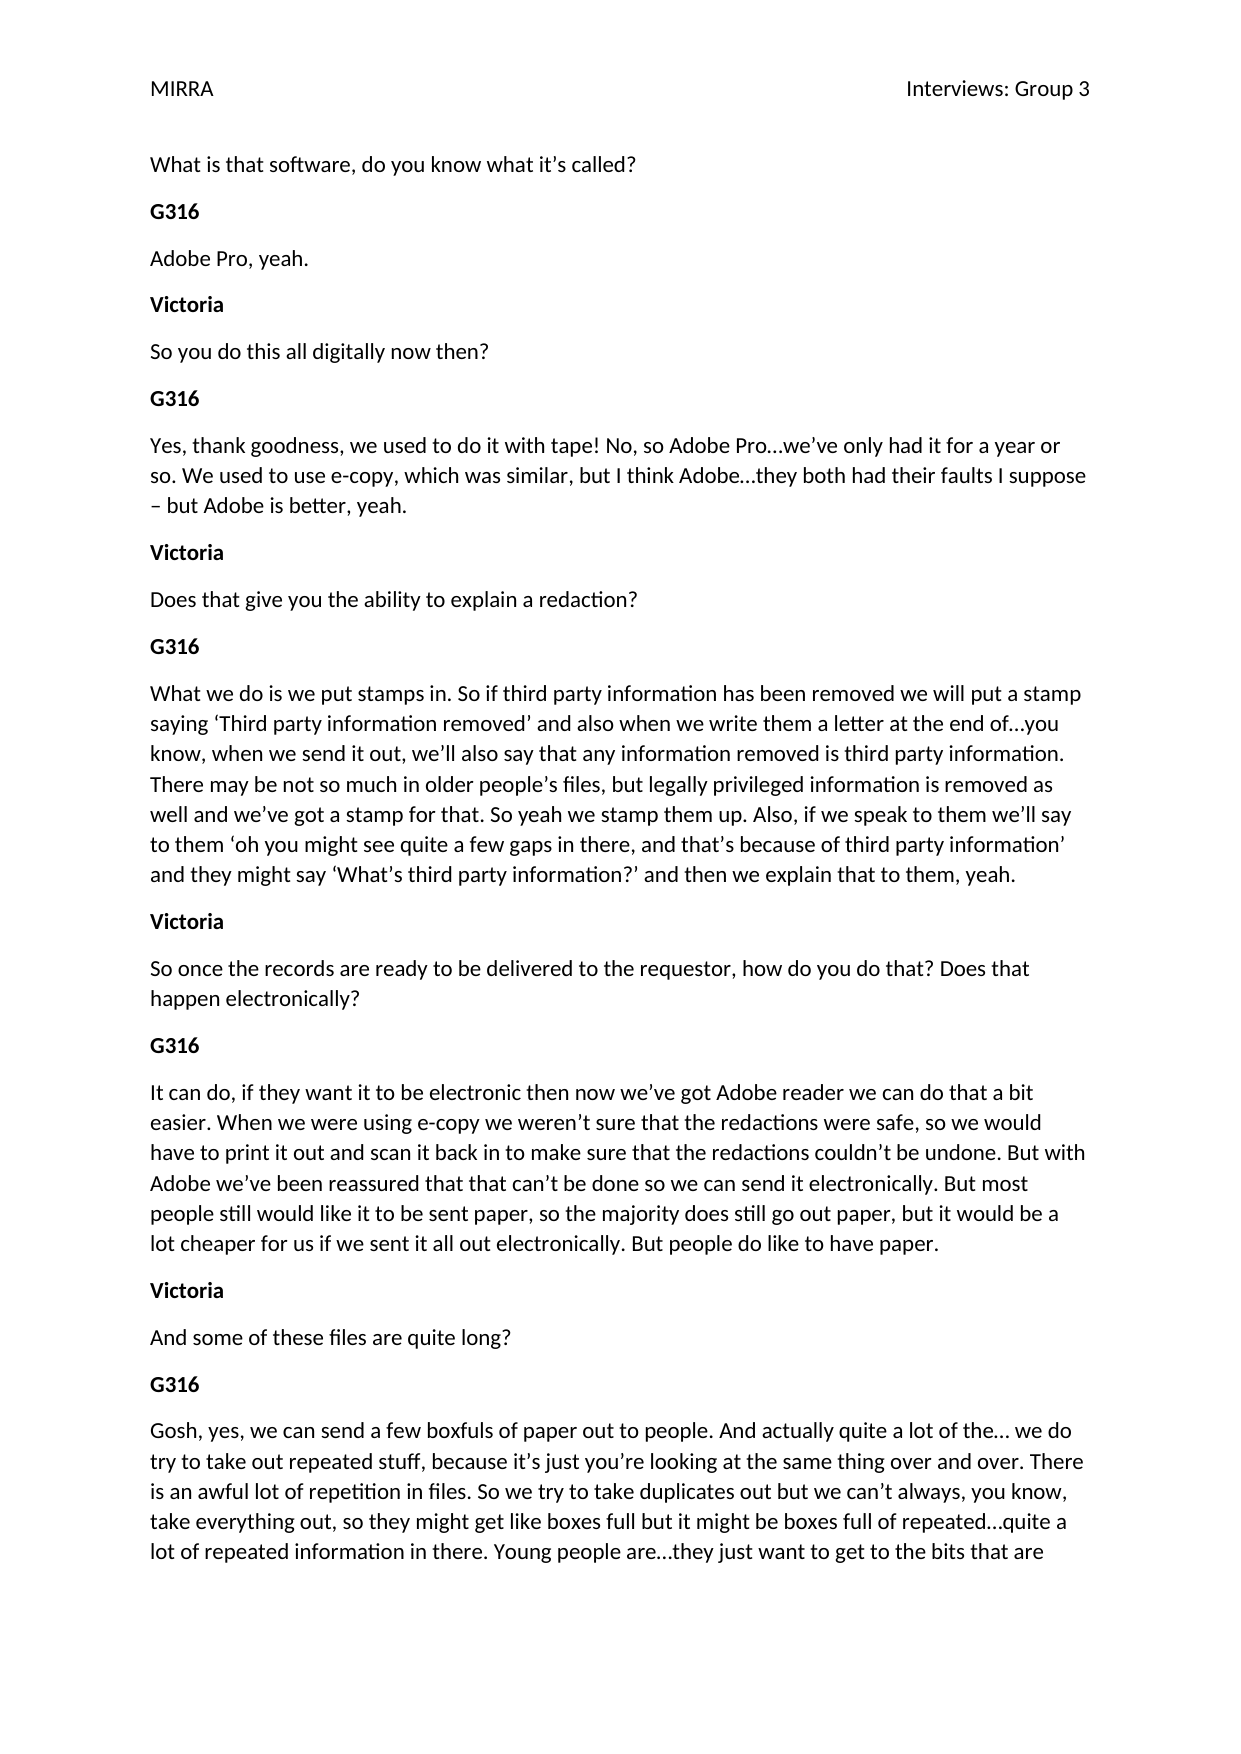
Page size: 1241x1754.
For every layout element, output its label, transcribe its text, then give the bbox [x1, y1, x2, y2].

text So once the records are ready to be delivered to the requestor, how do you do that? Does that happen electronically? [150, 954, 1090, 1012]
text It can do, if they want it to be electronic then now we’ve got Adobe reader we can do that a bit easier. When we were using e-copy we weren’t sure that the redactions were safe, so we would have to print it out and scan it back in to make sure that the redactions couldn’t be undone. But with Adobe we’ve been reassured that that can’t be done so we can send it electronically. But most people still would like it to be sent paper, so the majority does still go out paper, but it would be a lot cheaper for us if we sent it all out electronically. But people do like to have paper. [150, 1078, 1090, 1257]
text G316 [150, 1031, 1090, 1059]
text So you do this all digitally now then? [150, 337, 1090, 366]
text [150, 1417, 1090, 1566]
text G316 [150, 384, 1090, 412]
text What is that software, do you know what it’s called? [150, 150, 1090, 178]
text Does that give you the ability to explain a redaction? [150, 585, 1090, 613]
text Adobe Pro, yeah. [150, 244, 1090, 272]
text And some of these files are quite long? [150, 1323, 1090, 1351]
text Victoria [150, 1276, 1090, 1304]
text Victoria [150, 291, 1090, 319]
text G316 [150, 197, 1090, 225]
text Victoria [150, 538, 1090, 567]
text G316 [150, 632, 1090, 660]
text What we do is we put stamps in. So if third party information has been removed we will put a stamp saying ‘Third party information removed’ and also when we write them a letter at the end of…you know, when we send it out, we’ll also say that any information removed is third party information. There may be not so much in older people’s files, but legally privileged information is removed as well and we’ve got a stamp for that. So yeah we stamp them up. Also, if we speak to them we’ll say to them ‘oh you might see quite a few gaps in there, and that’s because of third party information’ and they might say ‘What’s third party information?’ and then we explain that to them, yeah. [150, 679, 1090, 888]
text Yes, thank goodness, we used to do it with tape! No, so Adobe Pro…we’ve only had it for a year or so. We used to use e-copy, which was similar, but I think Adobe…they both had their faults I suppose – but Adobe is better, yeah. [150, 431, 1090, 520]
text Victoria [150, 907, 1090, 935]
text G316 [150, 1370, 1090, 1398]
